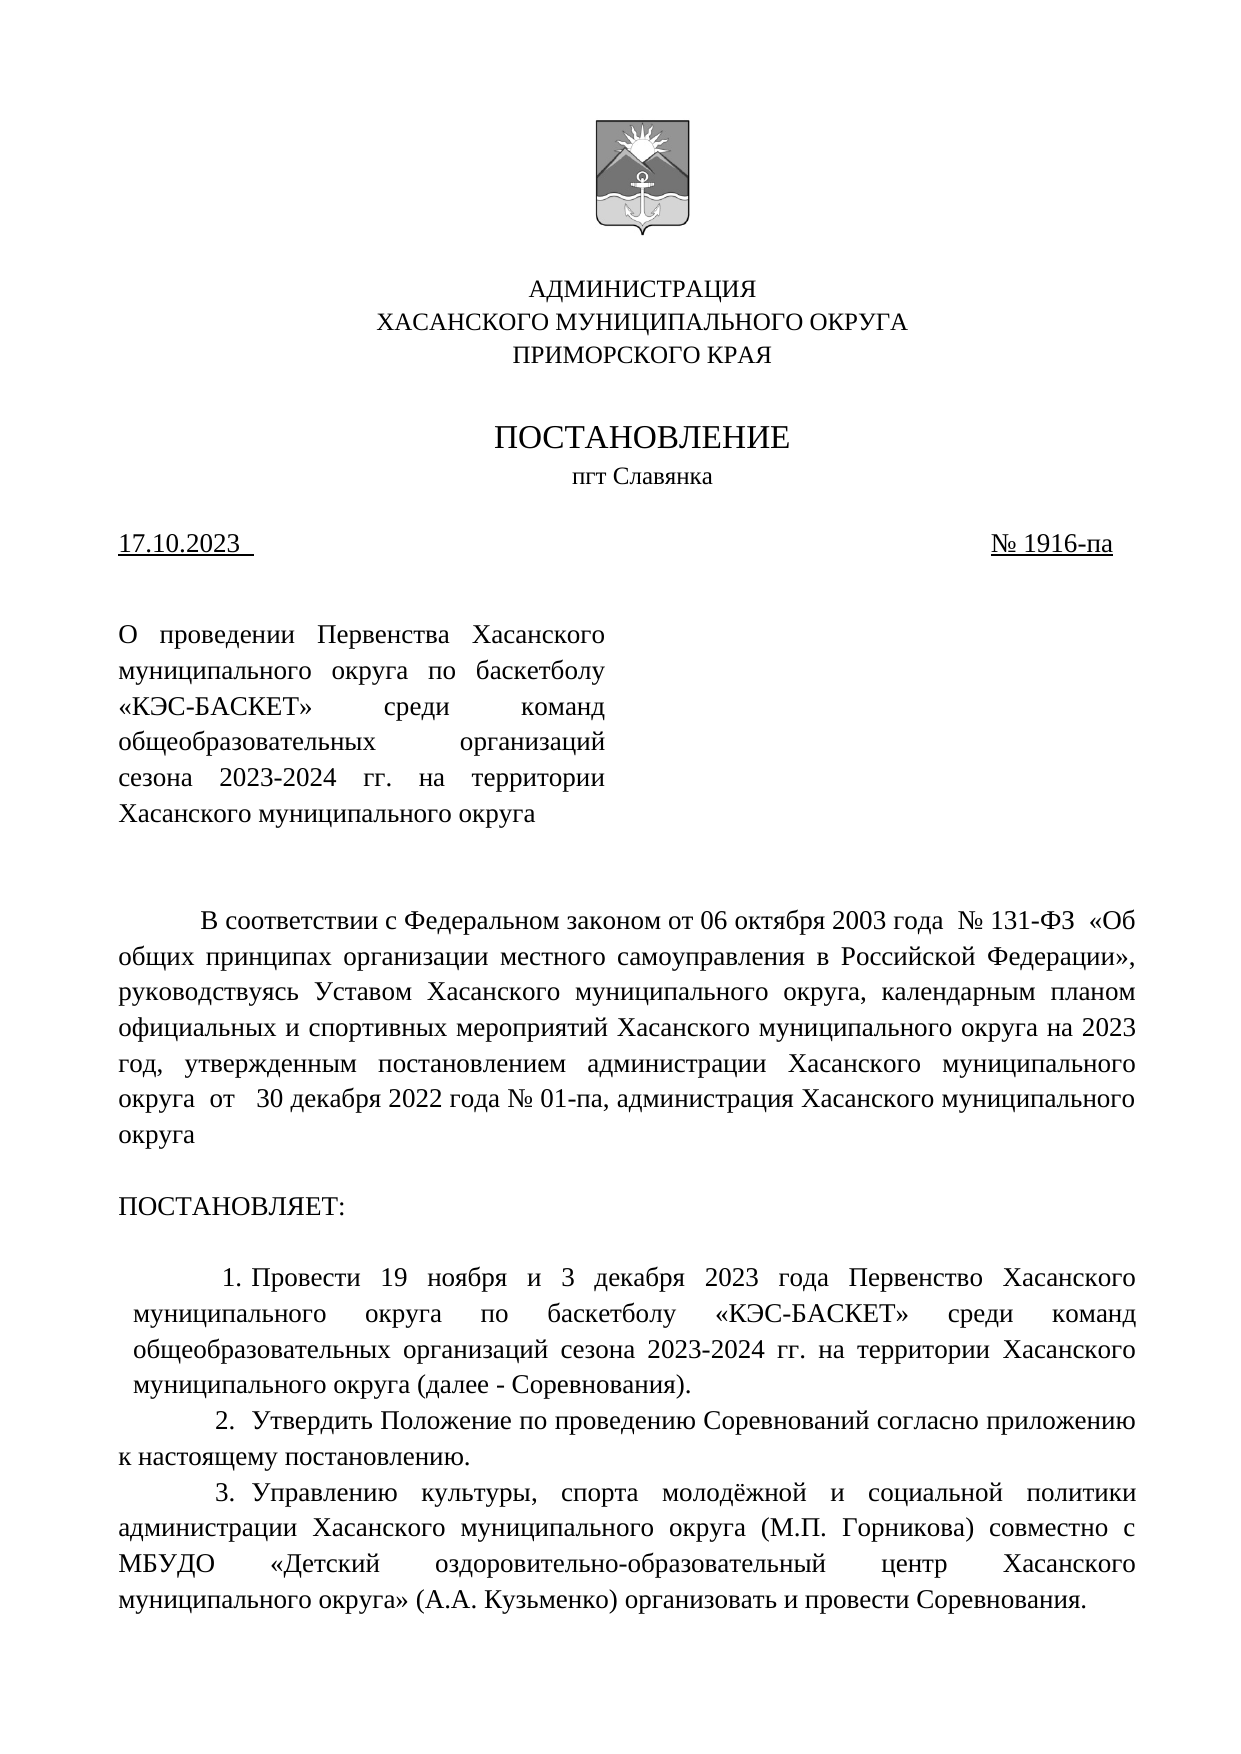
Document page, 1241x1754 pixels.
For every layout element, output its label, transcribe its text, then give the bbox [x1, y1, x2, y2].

text О проведении Первенства Хасанского муниципального округа по баскетболу «КЭС-БАСКЕТ» среди команд общеобразовательных организаций сезона 2023-2024 гг. на территории Хасанского муниципального округа [118, 618, 605, 828]
text 17.10.2023 № 1916-па [118, 527, 1137, 558]
text В соответствии с Федеральном законом от 06 октября 2003 года № 131-ФЗ «Об общих принципах организации местного самоуправления в Российской Федерации», руководствуясь Уставом Хасанского муниципального округа, календарным планом официальных и спортивных мероприятий Хасанского муниципального округа на 2023 год, утвержденным постановлением администрации Хасанского муниципального округа от 30 декабря 2022 года № 01-па, администрация Хасанского муниципального округа [89, 904, 1137, 1149]
text ХАСАНСКОГО МУНИЦИПАЛЬНОГО ОКРУГА [148, 307, 1137, 336]
text ПРИМОРСКОГО КРАЯ [148, 340, 1137, 369]
text пгт Славянка [148, 461, 1137, 490]
list Провести 19 ноября и 3 декабря 2023 года Первенство Хасанского муниципального округа по баскетболу «КЭС-БАСКЕТ» среди команд общеобразовательных организаций сезона 2023-2024 гг. на территории Хасанского муниципального округа (далее - Соревнования). [133, 1261, 1137, 1399]
list Утвердить Положение по проведению Соревнований согласно приложению к настоящему постановлению. [118, 1404, 1137, 1471]
text ПОСТАНОВЛЕНИЕ [148, 417, 1137, 456]
text ПОСТАНОВЛЯЕТ: [118, 1190, 1137, 1221]
picture [594, 118, 690, 237]
text АДМИНИСТРАЦИЯ [148, 274, 1137, 303]
list Управлению культуры, спорта молодёжной и социальной политики администрации Хасанского муниципального округа (М.П. Горникова) совместно с МБУДО «Детский оздоровительно-образовательный центр Хасанского муниципального округа» (А.А. Кузьменко) организовать и провести Соревнования. [118, 1476, 1137, 1614]
